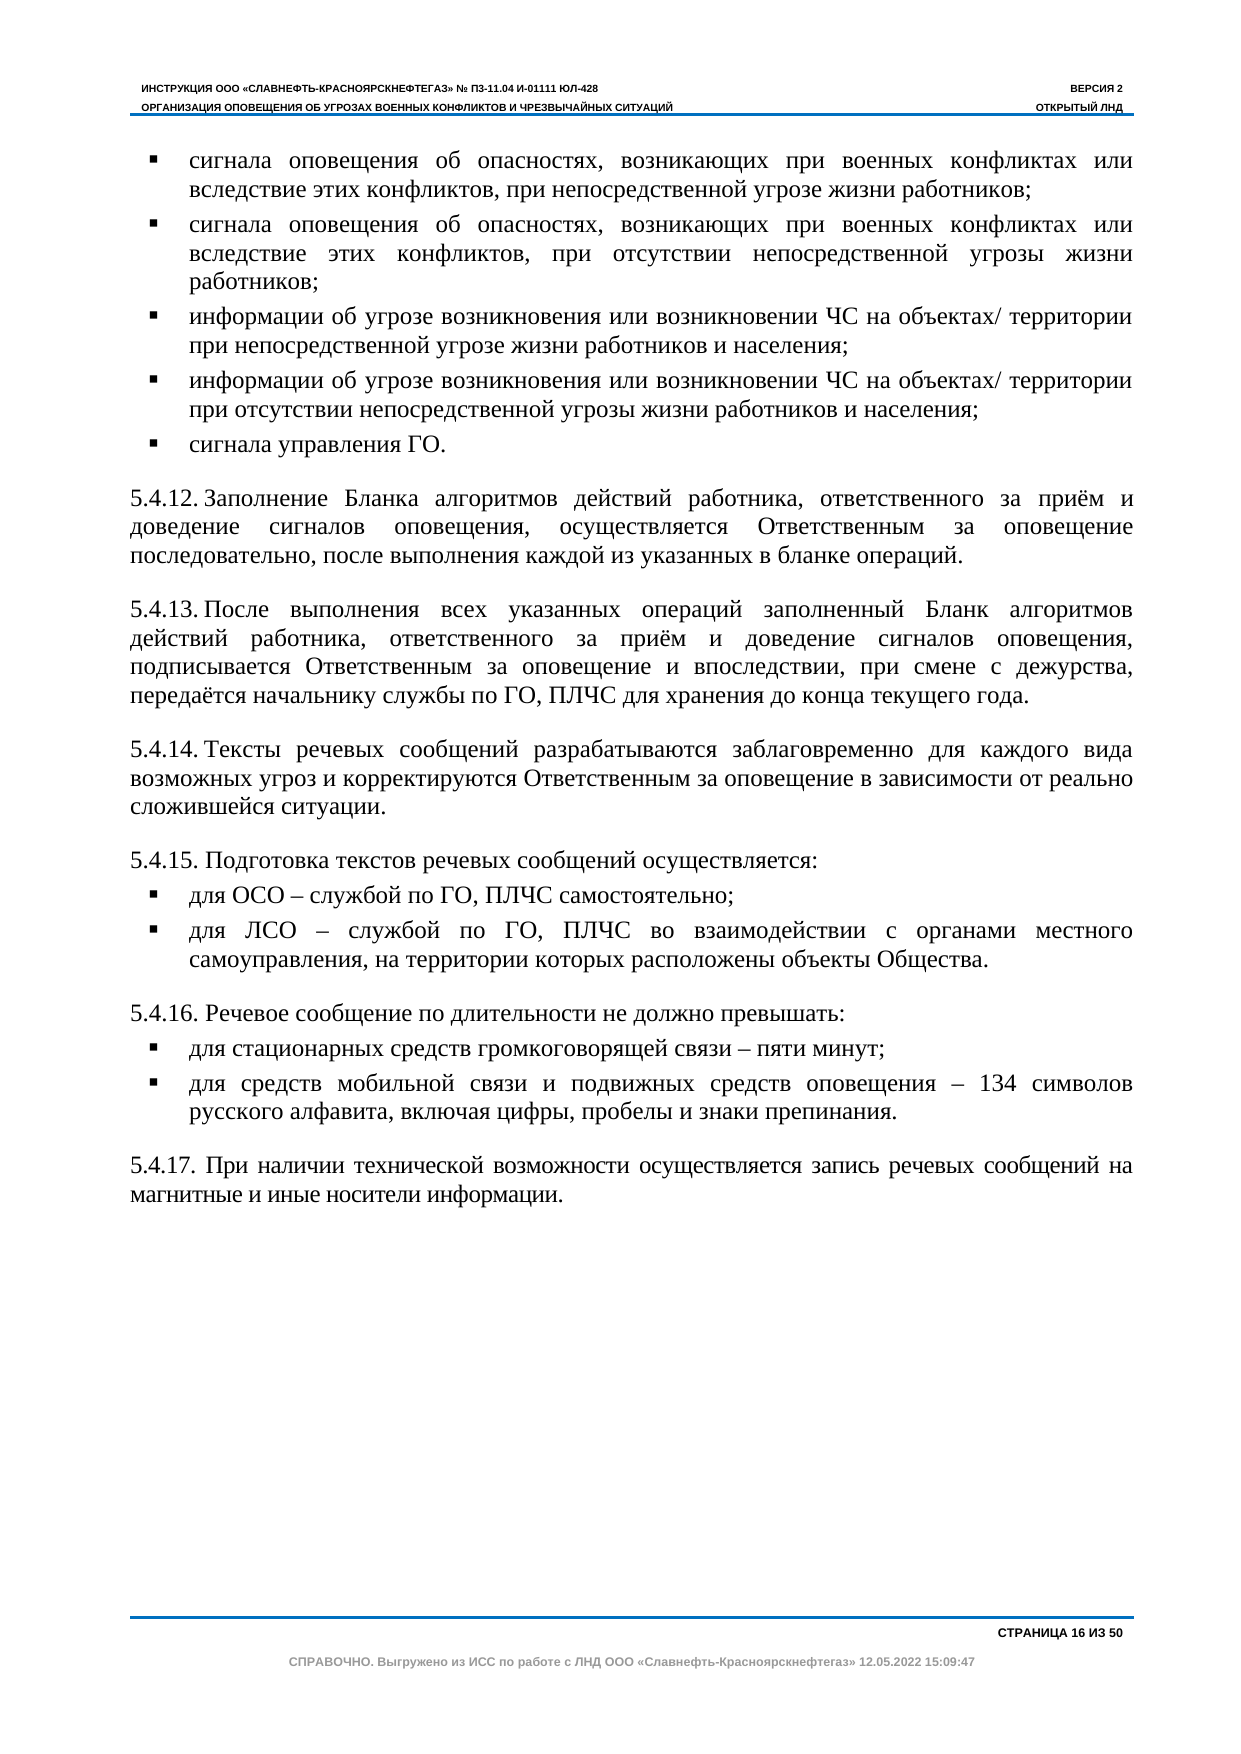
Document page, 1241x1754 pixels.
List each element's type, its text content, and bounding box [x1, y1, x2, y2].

list После выполнения всех указанных операций заполненный Бланк алгоритмов действий работника, ответственного за приём и доведение сигналов оповещения, подписывается Ответственным за оповещение и впоследствии, при смене с дежурства, передаётся начальнику службы по ГО, ПЛЧС для хранения до конца текущего года. [130, 594, 1134, 709]
list сигнала оповещения об опасностях, возникающих при военных конфликтах или вследствие этих конфликтов, при отсутствии непосредственной угрозы жизни работников; [148, 209, 1134, 295]
list для средств мобильной связи и подвижных средств оповещения – 134 символов русского алфавита, включая цифры, пробелы и знаки препинания. [148, 1068, 1134, 1125]
list Заполнение Бланка алгоритмов действий работника, ответственного за приём и доведение сигналов оповещения, осуществляется Ответственным за оповещение последовательно, после выполнения каждой из указанных в бланке операций. [130, 483, 1134, 569]
list для ЛСО – службой по ГО, ПЛЧС во взаимодействии с органами местного самоуправления, на территории которых расположены объекты Общества. [148, 915, 1134, 973]
list информации об угрозе возникновения или возникновении ЧС на объектах/ территории при непосредственной угрозе жизни работников и населения; [148, 301, 1134, 359]
text 5.4.16. Речевое сообщение по длительности не должно превышать: [130, 998, 1134, 1026]
list информации об угрозе возникновения или возникновении ЧС на объектах/ территории при отсутствии непосредственной угрозы жизни работников и населения; [148, 365, 1134, 423]
list сигнала управления ГО. [148, 429, 1134, 458]
list Тексты речевых сообщений разрабатываются заблаговременно для каждого вида возможных угроз и корректируются Ответственным за оповещение в зависимости от реально сложившейся ситуации. [130, 734, 1134, 820]
text 5.4.15. Подготовка текстов речевых сообщений осуществляется: [130, 845, 1134, 874]
list сигнала оповещения об опасностях, возникающих при военных конфликтах или вследствие этих конфликтов, при непосредственной угрозе жизни работников; [148, 145, 1134, 203]
text 5.4.17. При наличии технической возможности осуществляется запись речевых сообщений на магнитные и иные носители информации. [130, 1150, 1134, 1208]
list для стационарных средств громкоговорящей связи – пяти минут; [148, 1033, 1134, 1061]
list для ОСО – службой по ГО, ПЛЧС самостоятельно; [148, 880, 1134, 909]
